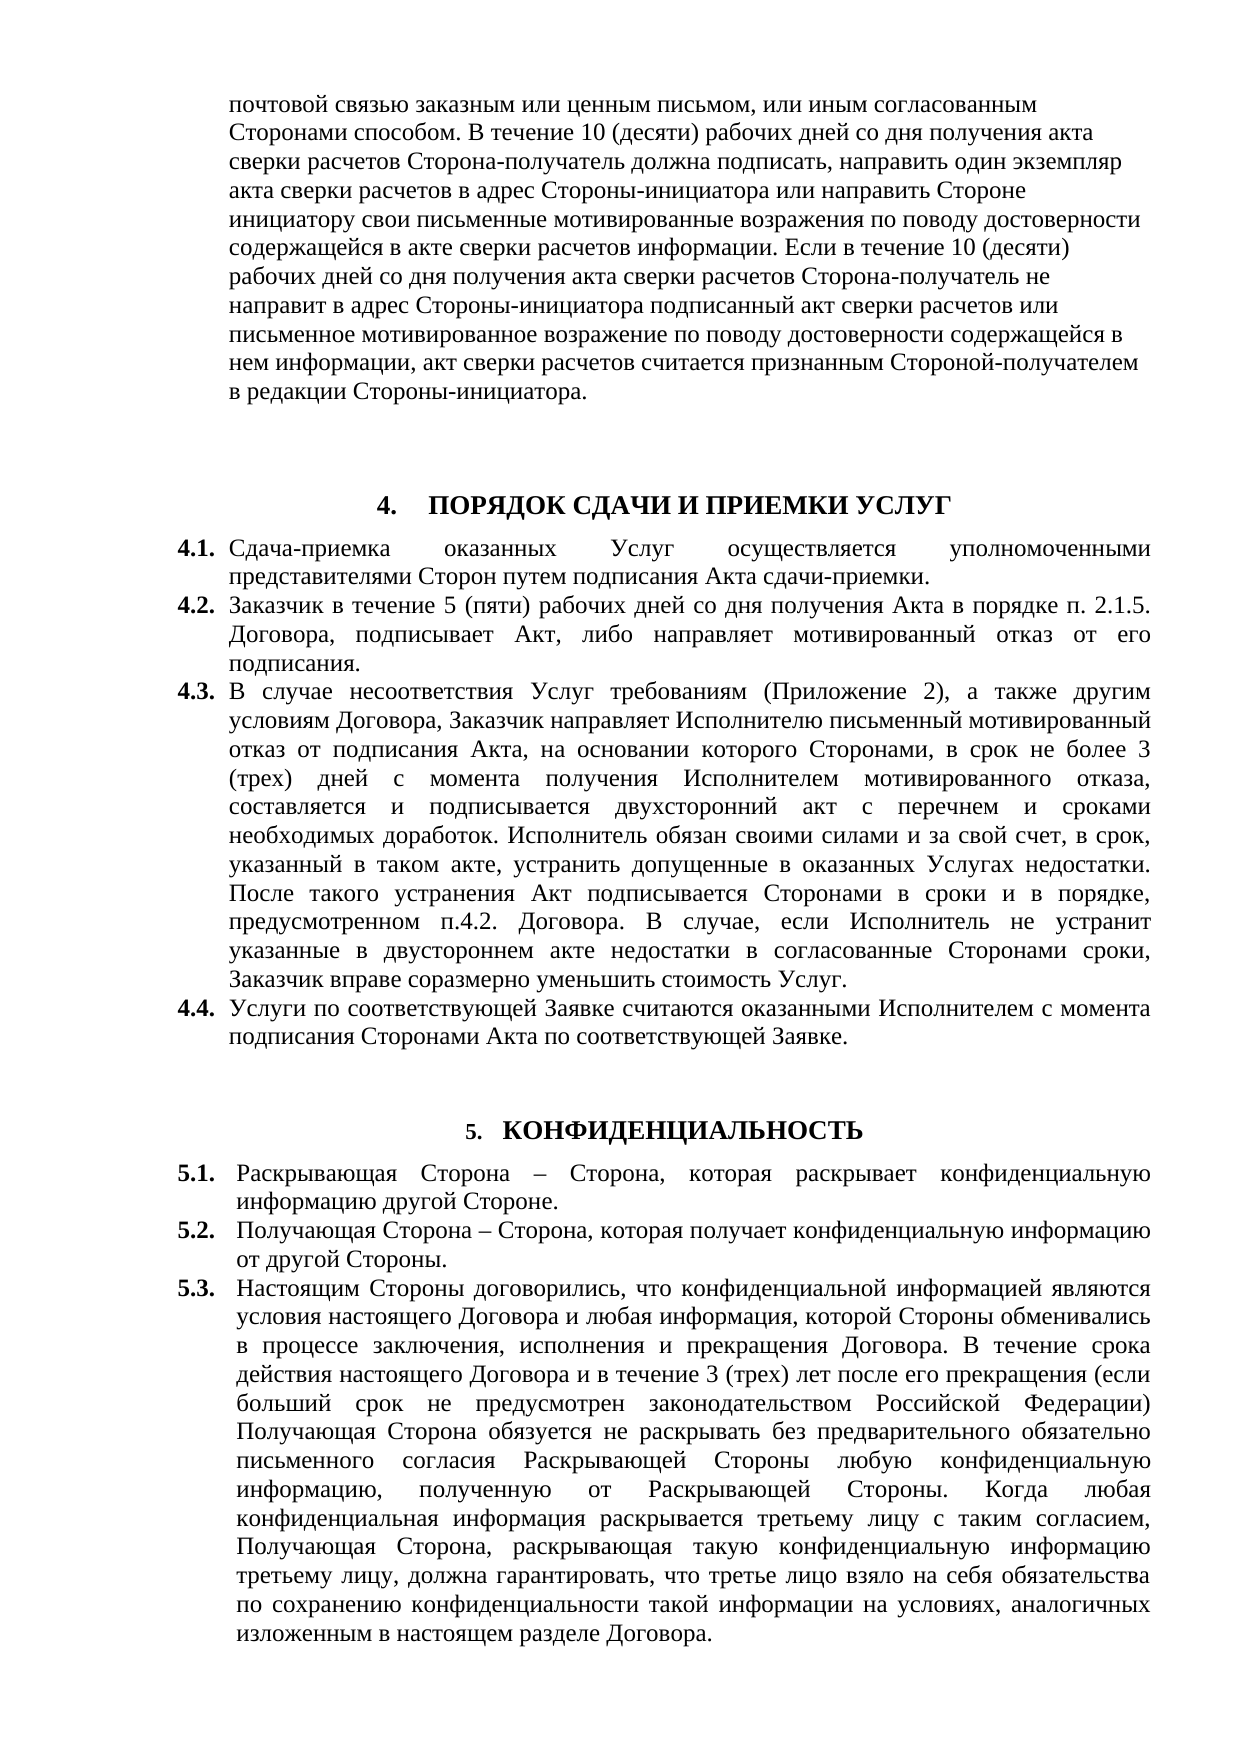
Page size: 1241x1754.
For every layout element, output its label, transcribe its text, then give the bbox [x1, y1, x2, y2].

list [177, 89, 1152, 405]
list Сдача-приемка оказанных Услуг осуществляется уполномоченными представителями Сторон путем подписания Акта сдачи-приемки. [177, 533, 1152, 590]
list Услуги по соответствующей Заявке считаются оказанными Исполнителем с момента подписания Сторонами Акта по соответствующей Заявке. [177, 993, 1152, 1050]
list КОНФИДЕНЦИАЛЬНОСТЬ [177, 1114, 1152, 1145]
list ПОРЯДОК СДАЧИ И ПРИЕМКИ УСЛУГ [177, 489, 1152, 520]
list Раскрывающая Сторона – Сторона, которая раскрывает конфиденциальную информацию другой Стороне. [177, 1158, 1152, 1215]
list В случае несоответствия Услуг требованиям (Приложение 2), а также другим условиям Договора, Заказчик направляет Исполнителю письменный мотивированный отказ от подписания Акта, на основании которого Сторонами, в срок не более 3 (трех) дней с момента получения Исполнителем мотивированного отказа, составляется и подписывается двухсторонний акт с перечнем и сроками необходимых доработок. Исполнитель обязан своими силами и за свой счет, в срок, указанный в таком акте, устранить допущенные в оказанных Услугах недостатки. После такого устранения Акт подписывается Сторонами в сроки и в порядке, предусмотренном п.4.2. Договора. В случае, если Исполнитель не устранит указанные в двустороннем акте недостатки в согласованные Сторонами сроки, Заказчик вправе соразмерно уменьшить стоимость Услуг. [177, 676, 1152, 993]
list Получающая Сторона – Сторона, которая получает конфиденциальную информацию от другой Стороны. [177, 1215, 1152, 1273]
list Настоящим Стороны договорились, что конфиденциальной информацией являются условия настоящего Договора и любая информация, которой Стороны обменивались в процессе заключения, исполнения и прекращения Договора. В течение срока действия настоящего Договора и в течение 3 (трех) лет после его прекращения (если больший срок не предусмотрен законодательством Российской Федерации) Получающая Сторона обязуется не раскрывать без предварительного обязательно письменного согласия Раскрывающей Стороны любую конфиденциальную информацию, полученную от Раскрывающей Стороны. Когда любая конфиденциальная информация раскрывается третьему лицу с таким согласием, Получающая Сторона, раскрывающая такую конфиденциальную информацию третьему лицу, должна гарантировать, что третье лицо взяло на себя обязательства по сохранению конфиденциальности такой информации на условиях, аналогичных изложенным в настоящем разделе Договора. [177, 1273, 1152, 1646]
list Заказчик в течение 5 (пяти) рабочих дней со дня получения Акта в порядке п. 2.1.5. Договора, подписывает Акт, либо направляет мотивированный отказ от его подписания. [177, 590, 1152, 676]
